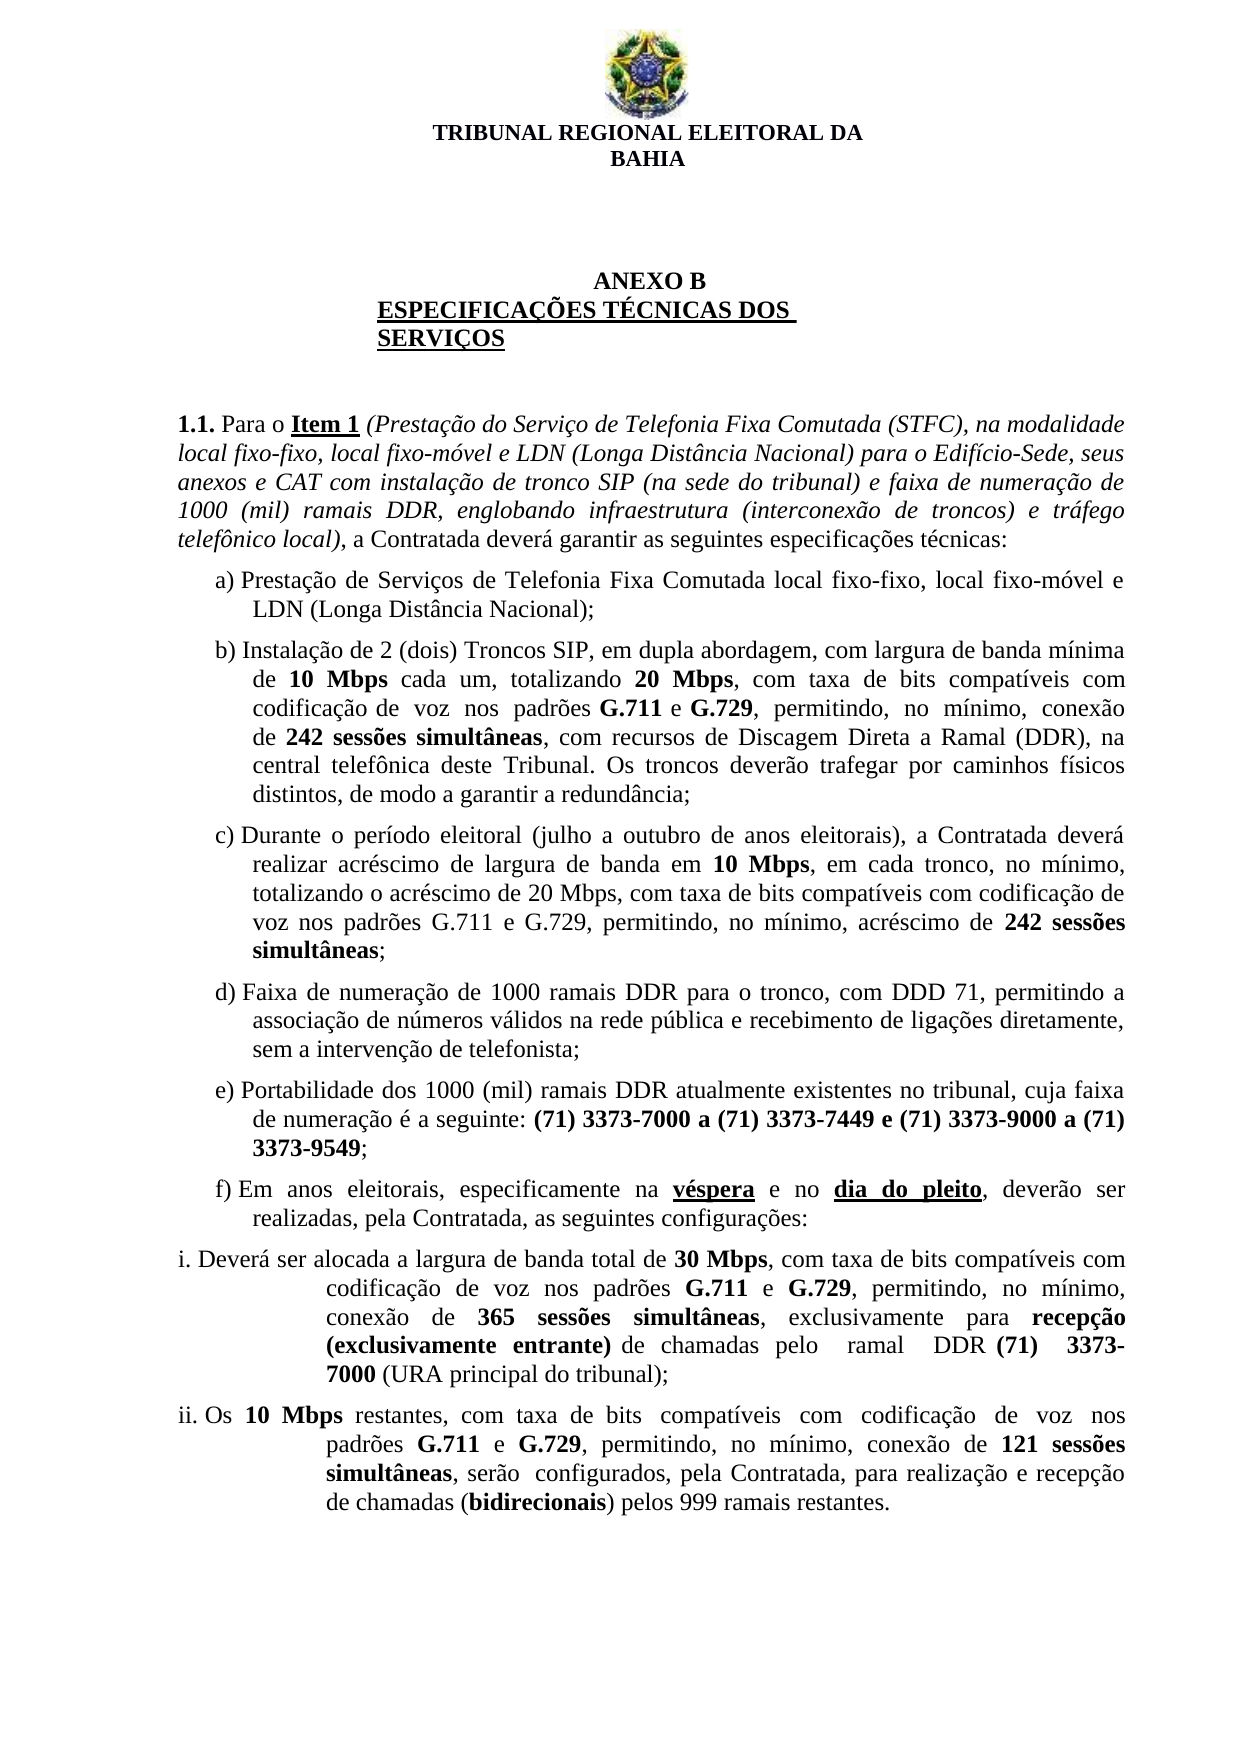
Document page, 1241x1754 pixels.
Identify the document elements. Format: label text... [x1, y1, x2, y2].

list Os 10 Mbps restantes, com taxa de bits compatíveis com codificação de voz nos padrões G.711 e G.729, permitindo, no mínimo, conexão de 121 sessões simultâneas, serão configurados, pela Contratada, para realização e recepção de chamadas (bidirecionais) pelos 999 ramais restantes. [178, 1401, 1126, 1516]
list Em anos eleitorais, especificamente na véspera e no dia do pleito, deverão ser realizadas, pela Contratada, as seguintes configurações: [215, 1174, 1126, 1232]
list Deverá ser alocada a largura de banda total de 30 Mbps, com taxa de bits compatíveis com codificação de voz nos padrões G.711 e G.729, permitindo, no mínimo, conexão de 365 sessões simultâneas, exclusivamente para recepção (exclusivamente entrante) de chamadas pelo ramal DDR (71) 3373- 7000 (URA principal do tribunal); [178, 1244, 1126, 1388]
picture [605, 29, 689, 120]
list Para o Item 1 (Prestação do Serviço de Telefonia Fixa Comutada (STFC), na modalidade local fixo-fixo, local fixo-móvel e LDN (Longa Distância Nacional) para o Edifício-Sede, seus anexos e CAT com instalação de tronco SIP (na sede do tribunal) e faixa de numeração de 1000 (mil) ramais DDR, englobando infraestrutura (interconexão de troncos) e tráfego telefônico local), a Contratada deverá garantir as seguintes especificações técnicas: [177, 409, 1126, 553]
list Faixa de numeração de 1000 ramais DDR para o tronco, com DDD 71, permitindo a associação de números válidos na rede pública e recebimento de ligações diretamente, sem a intervenção de telefonista; [215, 977, 1125, 1063]
list Portabilidade dos 1000 (mil) ramais DDR atualmente existentes no tribunal, cuja faixa de numeração é a seguinte: (71) 3373-7000 a (71) 3373-7449 e (71) 3373-9000 a (71) 3373-9549; [215, 1075, 1126, 1162]
subtitle ANEXO B ESPECIFICAÇÕES TÉCNICAS DOS SERVIÇOS [377, 266, 923, 352]
list Prestação de Serviços de Telefonia Fixa Comutada local fixo-fixo, local fixo-móvel e LDN (Longa Distância Nacional); [215, 565, 1126, 623]
list Durante o período eleitoral (julho a outubro de anos eleitorais), a Contratada deverá realizar acréscimo de largura de banda em 10 Mbps, em cada tronco, no mínimo, totalizando o acréscimo de 20 Mbps, com taxa de bits compatíveis com codificação de voz nos padrões G.711 e G.729, permitindo, no mínimo, acréscimo de 242 sessões simultâneas; [215, 820, 1126, 964]
list Instalação de 2 (dois) Troncos SIP, em dupla abordagem, com largura de banda mínima de 10 Mbps cada um, totalizando 20 Mbps, com taxa de bits compatíveis com codificação de voz nos padrões G.711 e G.729, permitindo, no mínimo, conexão de 242 sessões simultâneas, com recursos de Discagem Direta a Ramal (DDR), na central telefônica deste Tribunal. Os troncos deverão trafegar por caminhos físicos distintos, de modo a garantir a redundância; [215, 635, 1126, 808]
